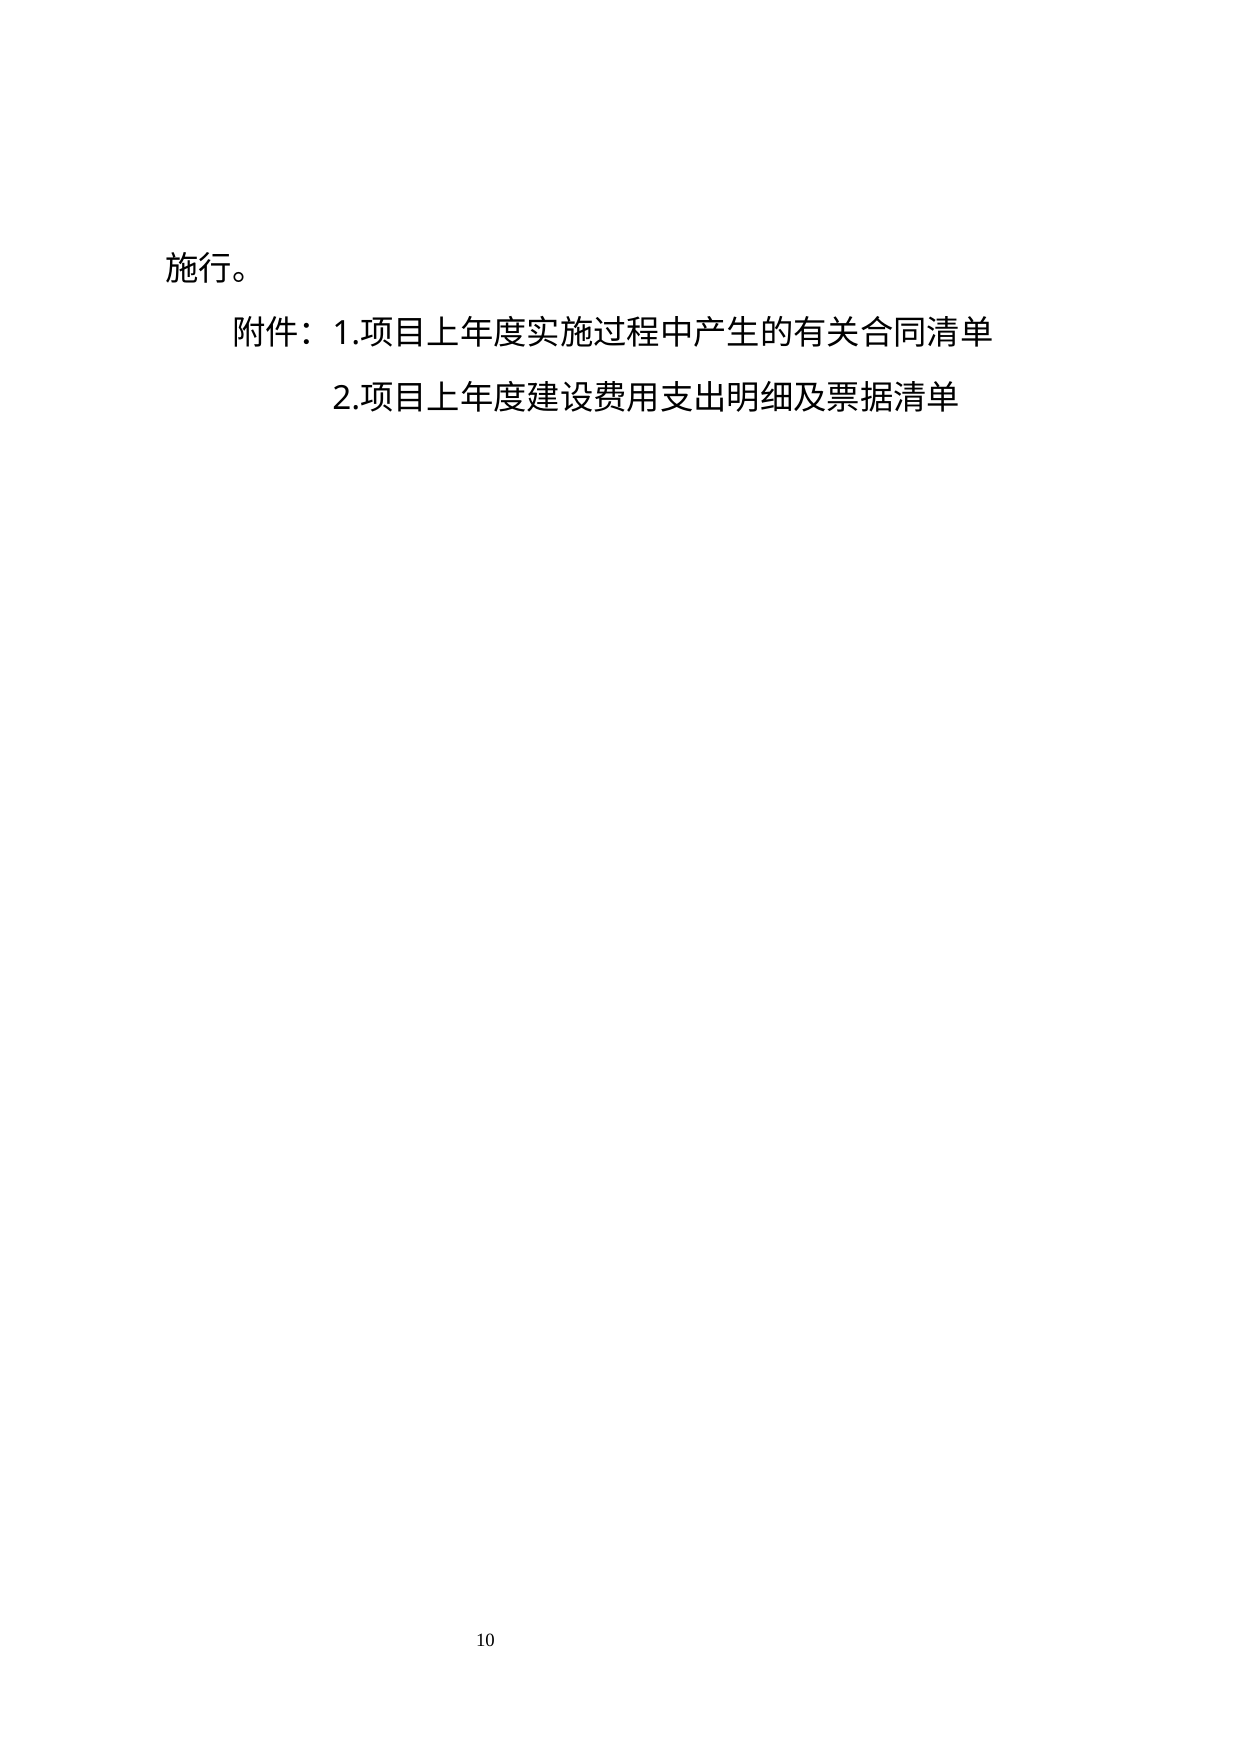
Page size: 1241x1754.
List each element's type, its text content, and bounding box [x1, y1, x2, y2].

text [165, 233, 1087, 298]
text 2.项目上年度建设费用支出明细及票据清单 [165, 363, 1087, 428]
text 附件：1.项目上年度实施过程中产生的有关合同清单 [165, 298, 1087, 363]
